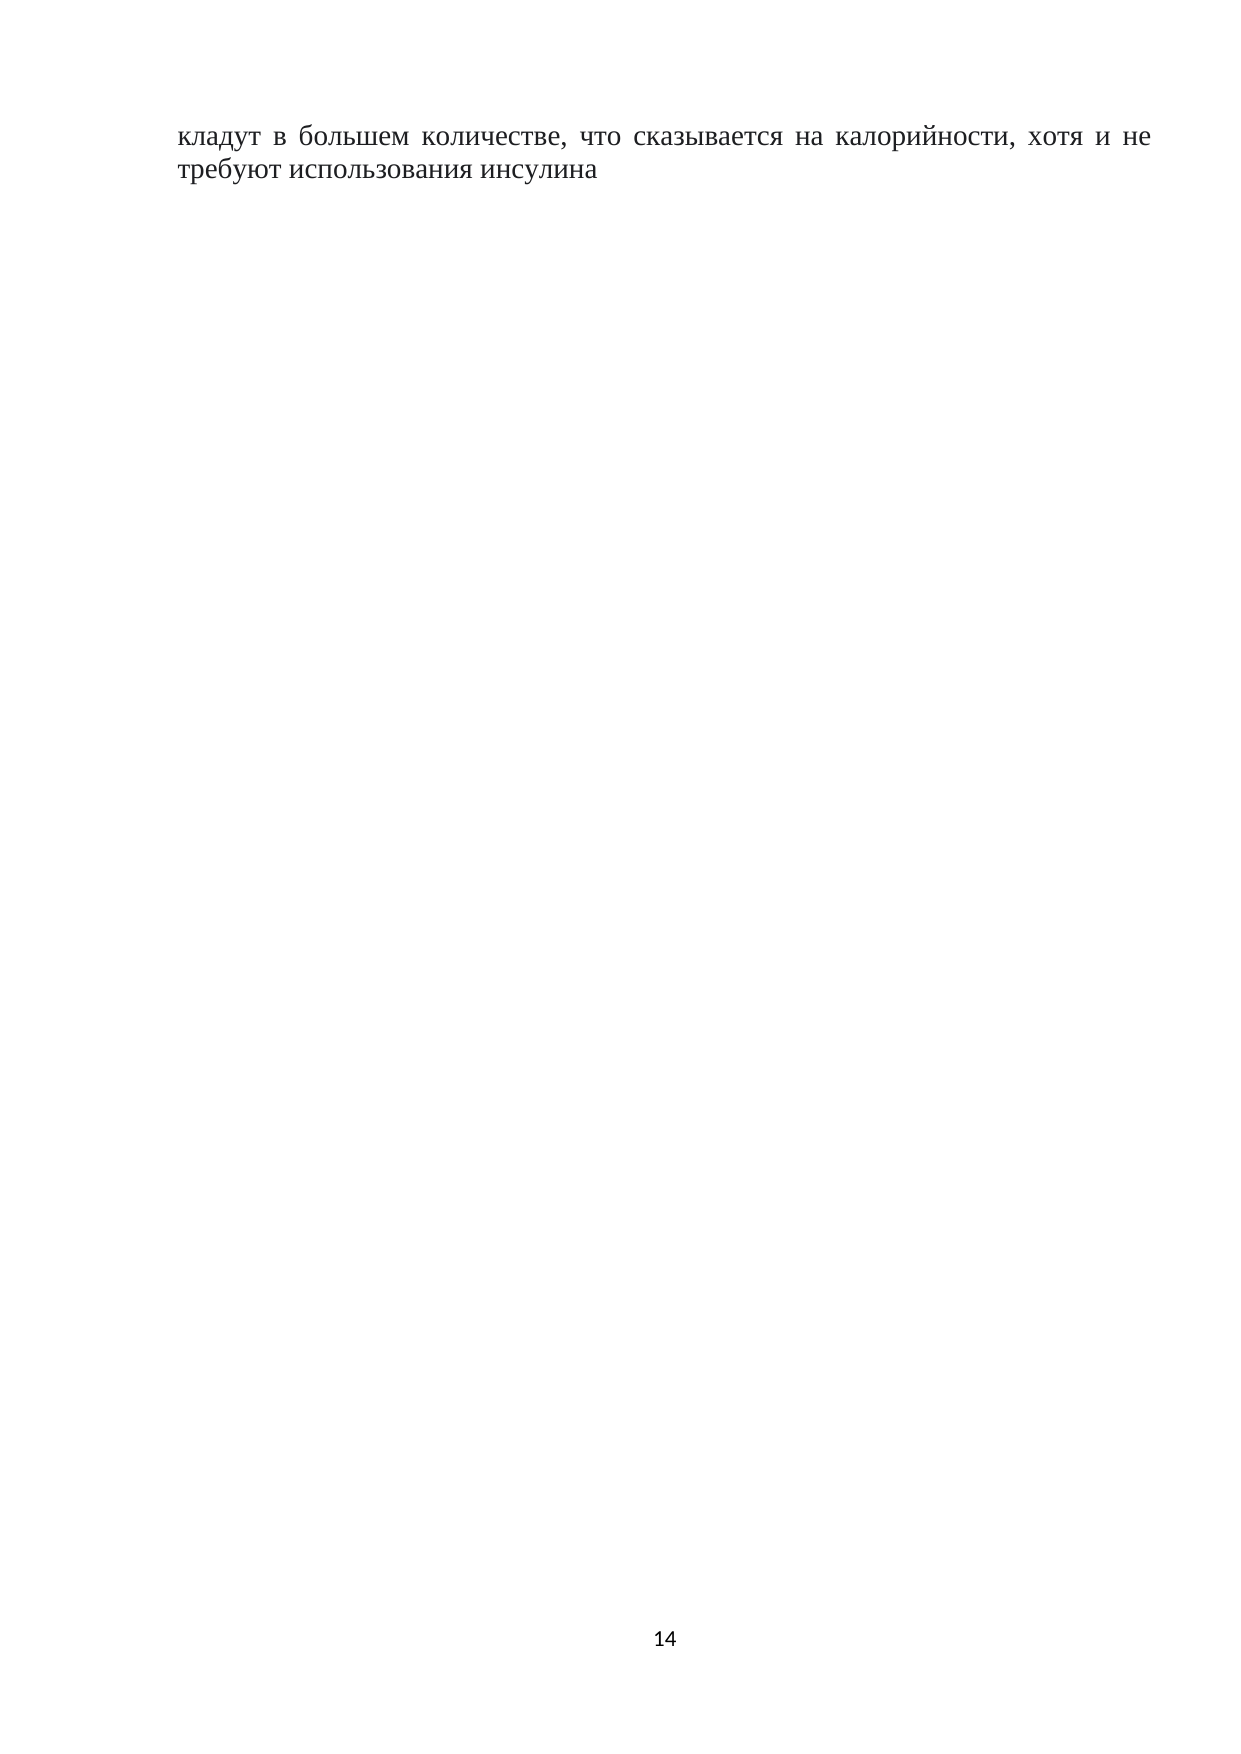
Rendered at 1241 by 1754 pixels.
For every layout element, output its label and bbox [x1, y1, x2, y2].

text [177, 118, 1152, 185]
